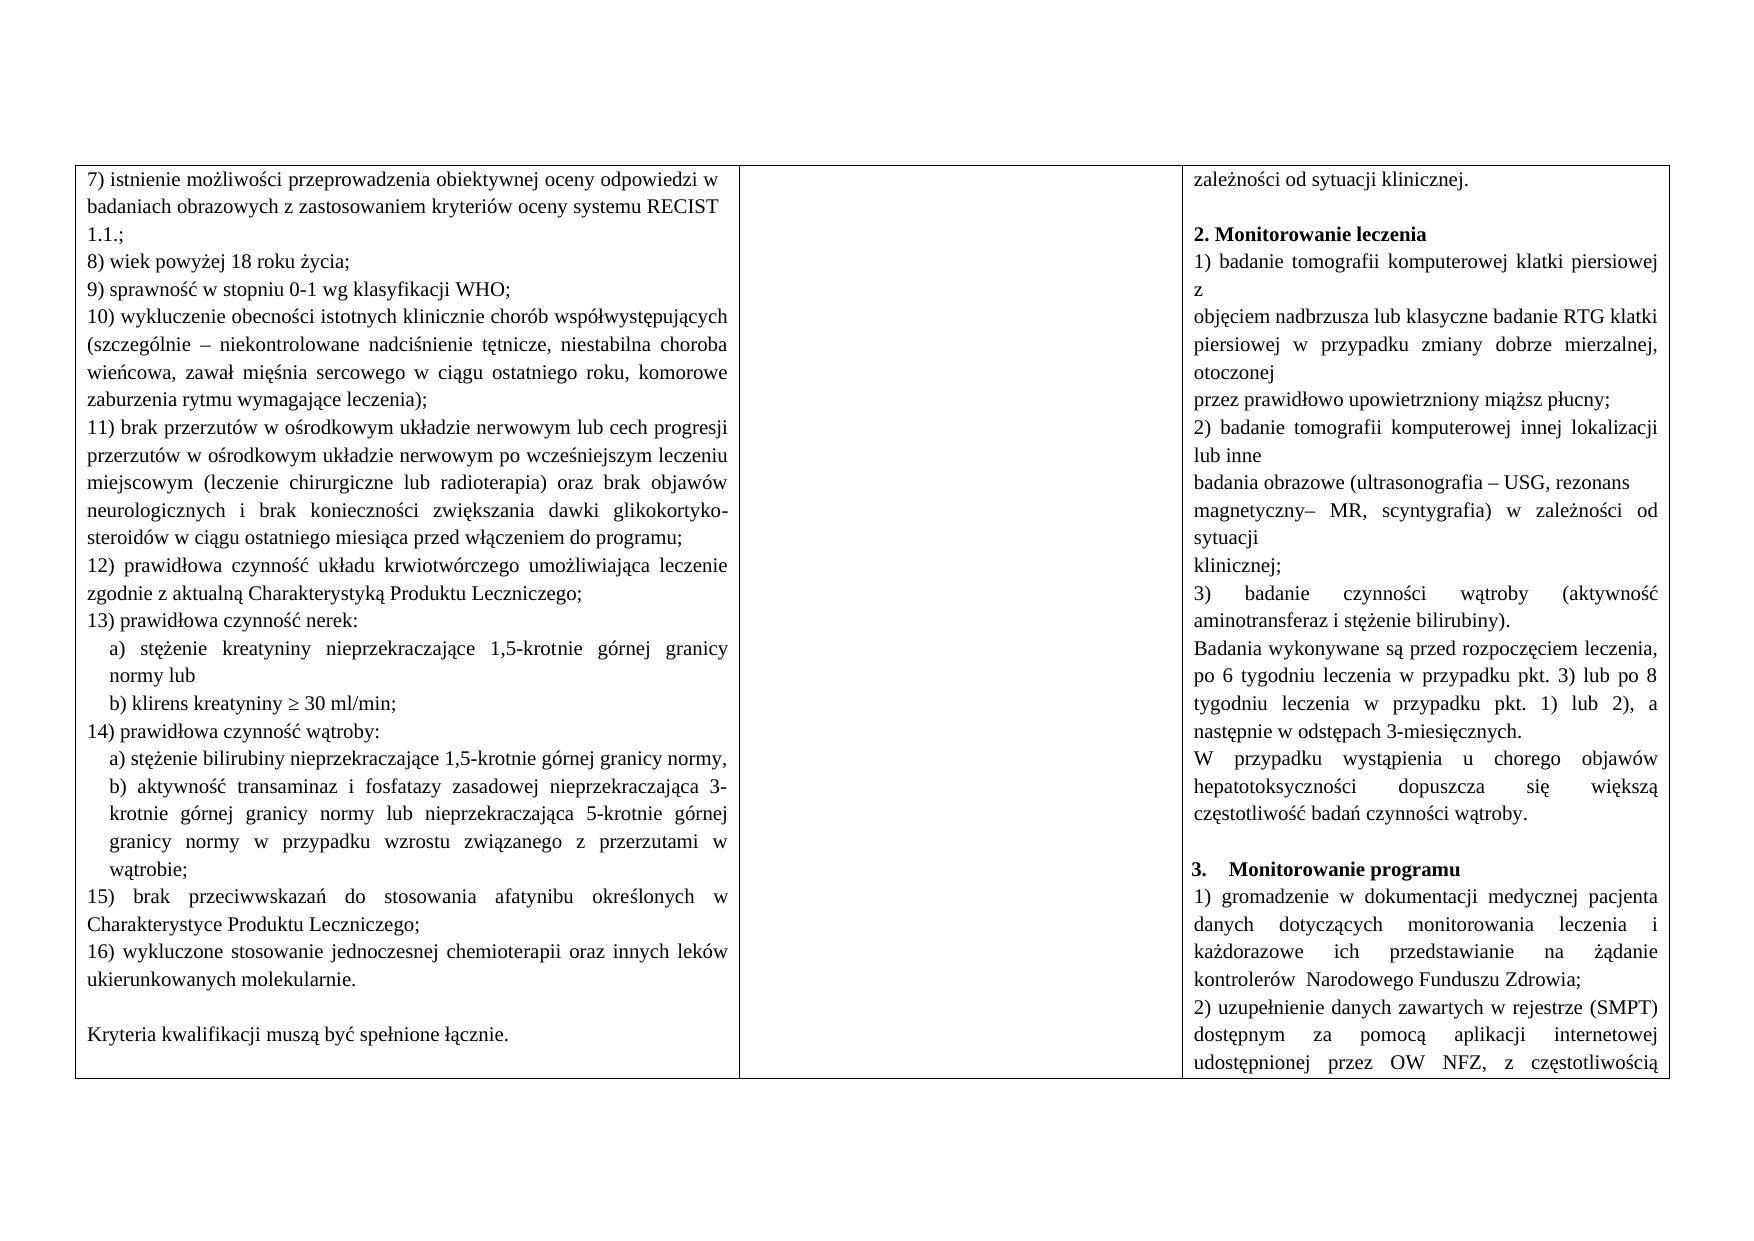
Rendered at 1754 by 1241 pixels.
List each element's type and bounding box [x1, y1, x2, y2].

table_cell [1183, 166, 1669, 1077]
table_cell [76, 166, 739, 1077]
table_cell [740, 166, 1182, 1077]
